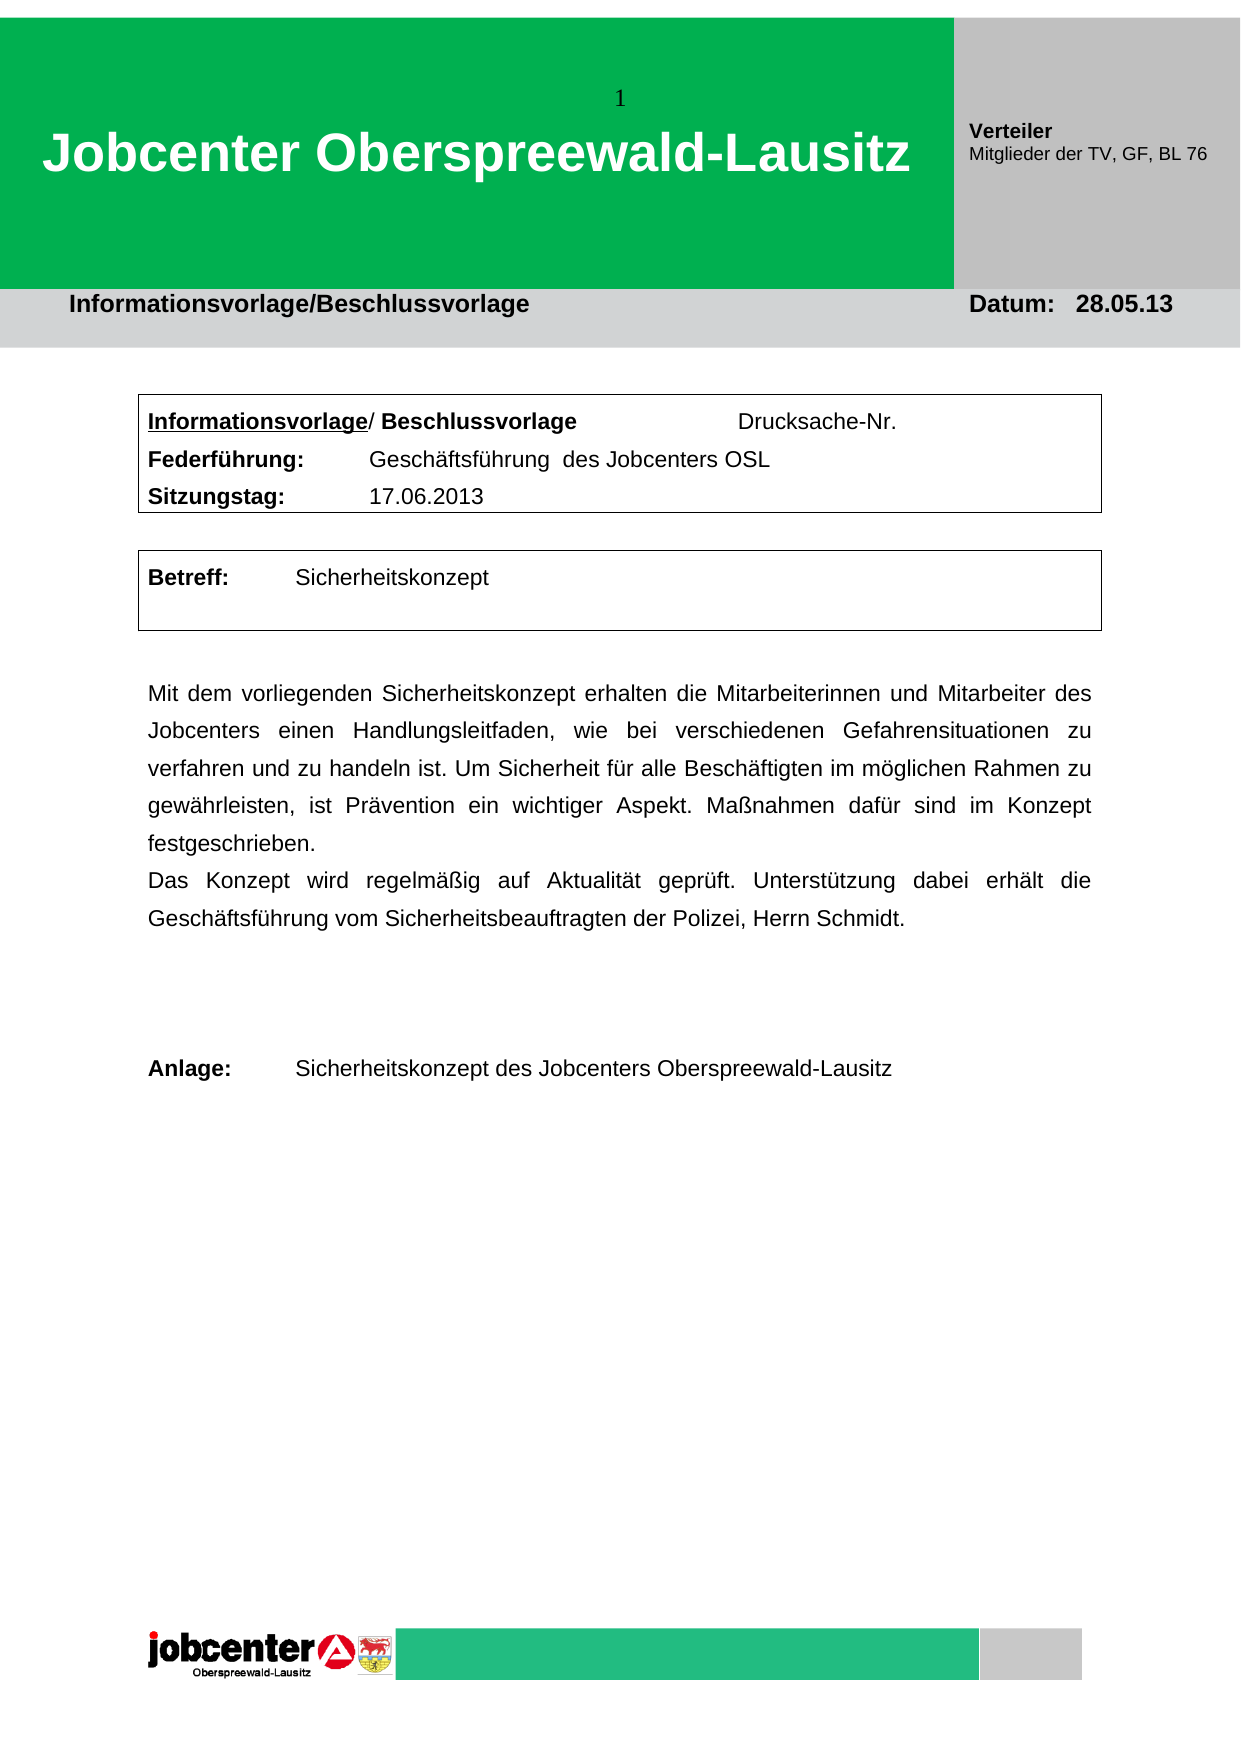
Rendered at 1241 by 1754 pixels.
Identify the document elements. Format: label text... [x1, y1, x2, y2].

text Betreff: Sicherheitskonzept [139, 551, 1101, 591]
picture [147, 1630, 395, 1681]
text Federführung: Geschäftsführung des Jobcenters OSL [148, 434, 1092, 469]
text Mit dem vorliegenden Sicherheitskonzept erhalten die Mitarbeiterinnen und Mitarbeiter des Jobcenters einen Handlungsleitfaden, wie bei verschiedenen Gefahrensituationen zu verfahren und zu handeln ist. Um Sicherheit für alle Beschäftigten im möglichen Rahmen zu gewährleisten, ist Prävention ein wichtiger Aspekt. Maßnahmen dafür sind im Konzept festgeschrieben. [148, 669, 1092, 856]
text Sitzungstag: 17.06.2013 [139, 469, 1101, 512]
text Anlage: Sicherheitskonzept des Jobcenters Oberspreewald-Lausitz [148, 1044, 1092, 1081]
text Das Konzept wird regelmäßig auf Aktualität geprüft. Unterstützung dabei erhält die Geschäftsführung vom Sicherheitsbeauftragten der Polizei, Herrn Schmidt. [148, 856, 1092, 931]
text Informationsvorlage/ Beschlussvorlage Drucksache-Nr. [139, 395, 1101, 434]
